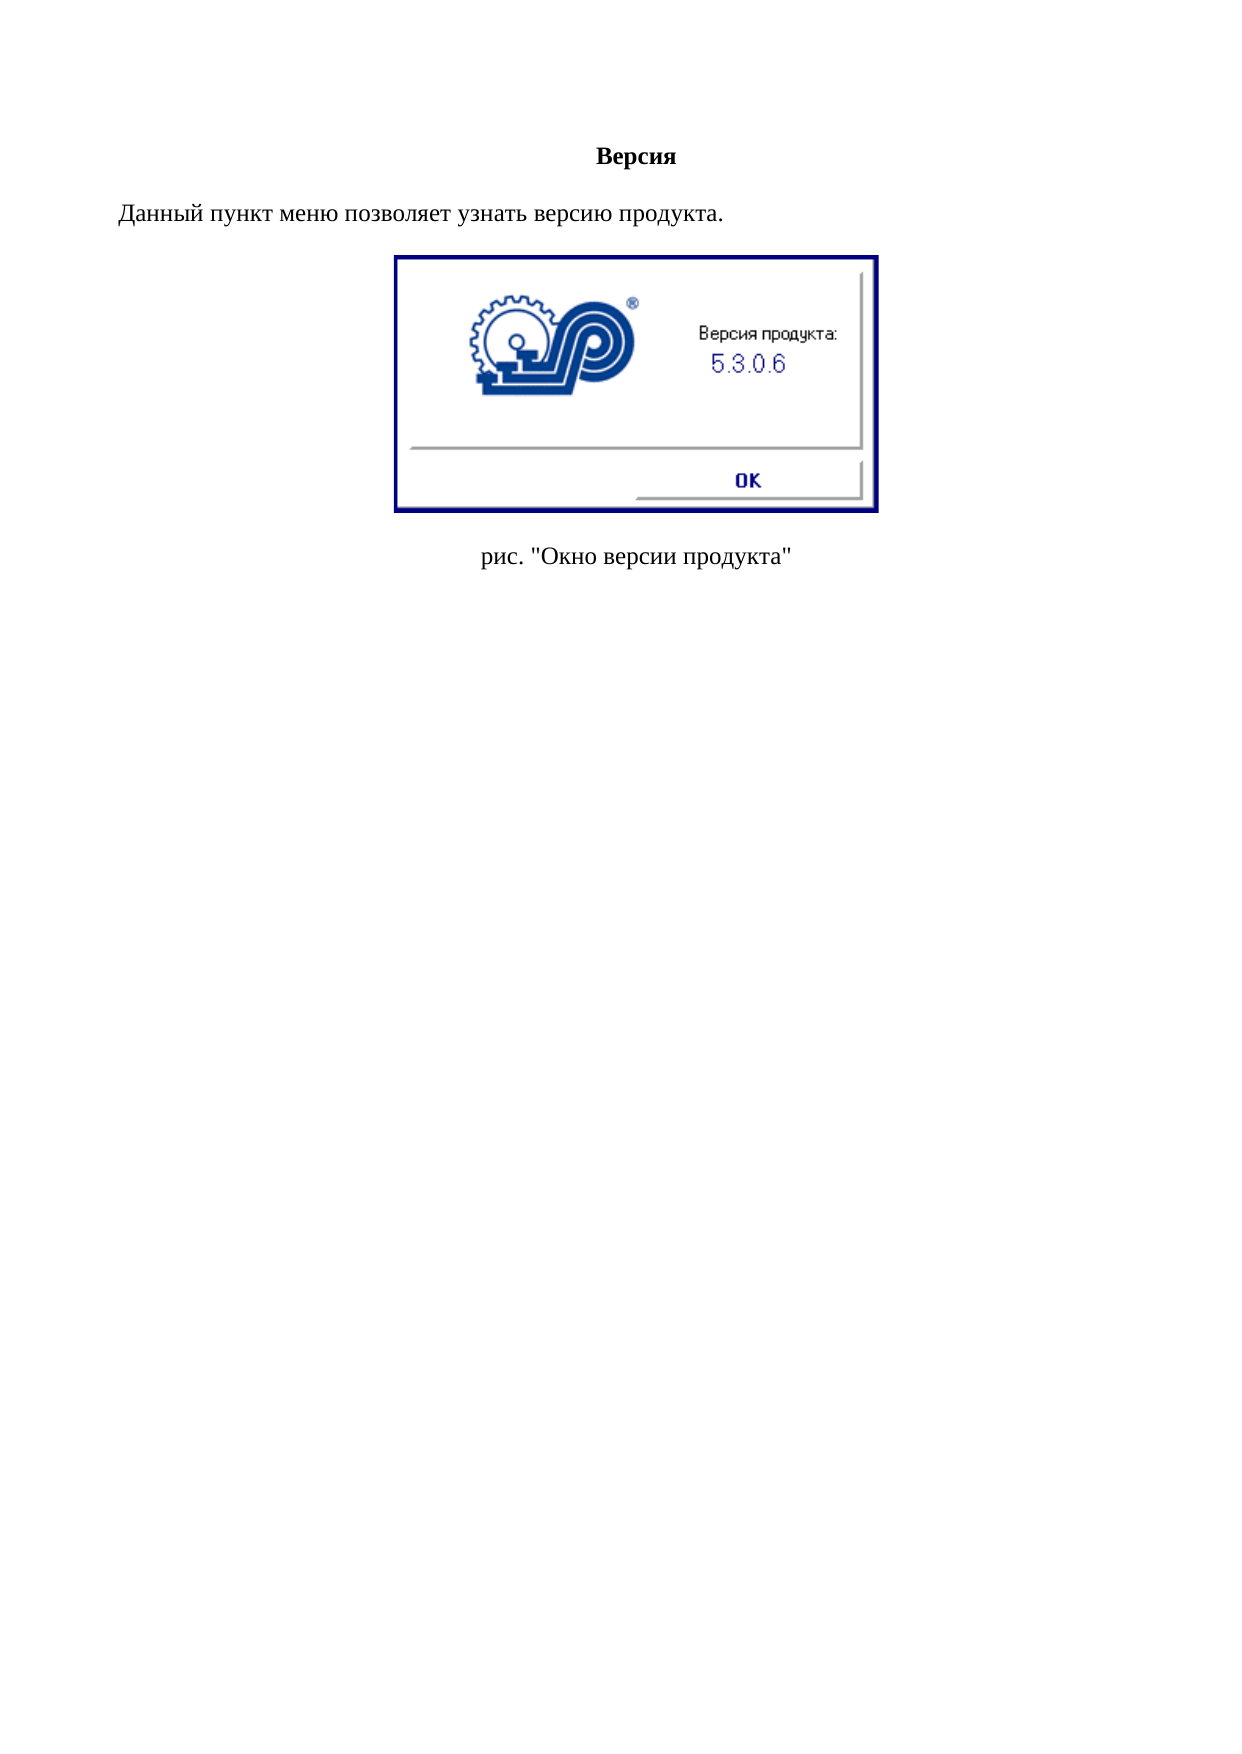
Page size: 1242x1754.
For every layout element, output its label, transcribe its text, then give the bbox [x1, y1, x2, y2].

text рис. "Окно версии продукта" [118, 541, 1154, 570]
text Версия [118, 141, 1154, 169]
text Данный пункт меню позволяет узнать версию продукта. [118, 198, 1154, 227]
picture [393, 255, 879, 513]
